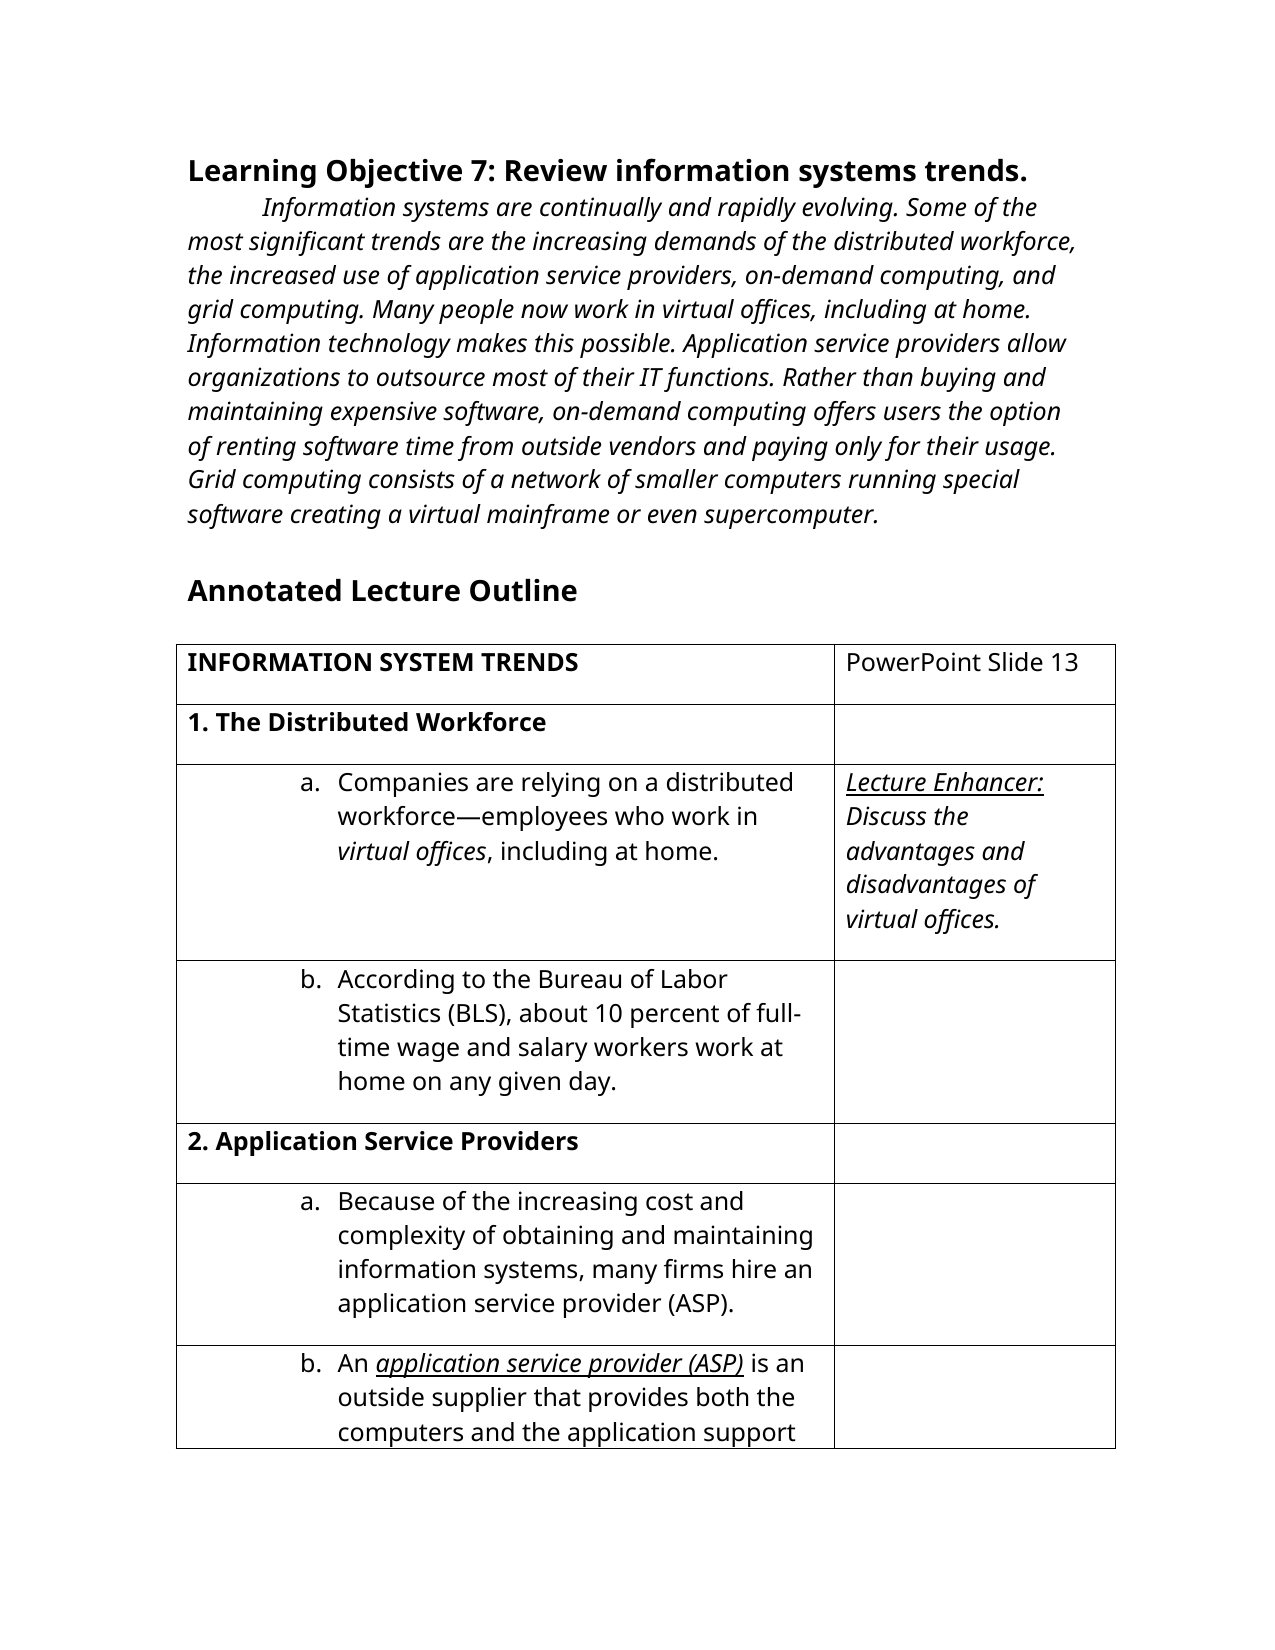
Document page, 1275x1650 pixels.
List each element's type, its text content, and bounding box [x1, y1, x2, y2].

text Learning Objective 7: Review information systems trends. [187, 150, 1087, 190]
text Annotated Lecture Outline [187, 570, 1087, 610]
text Information systems are continually and rapidly evolving. Some of the most significant trends are the increasing demands of the distributed workforce, the increased use of application service providers, on-demand computing, and grid computing. Many people now work in virtual offices, including at home. Information technology makes this possible. Application service providers allow organizations to outsource most of their IT functions. Rather than buying and maintaining expensive software, on-demand computing offers users the option of renting software time from outside vendors and paying only for their usage. Grid computing consists of a network of smaller computers running special software creating a virtual mainframe or even supercomputer. [187, 190, 1087, 530]
table_cell [835, 1346, 1115, 1448]
table_cell [835, 1124, 1115, 1183]
table_cell [835, 961, 1115, 1123]
table_cell Companies are relying on a distributed workforce—employees who work in virtual offices, including at home. [177, 765, 834, 960]
table_cell According to the Bureau of Labor Statistics (BLS), about 10 percent of full-time wage and salary workers work at home on any given day. [177, 961, 834, 1123]
table_header PowerPoint Slide 13 [835, 645, 1115, 704]
table_cell Because of the increasing cost and complexity of obtaining and maintaining information systems, many firms hire an application service provider (ASP). [177, 1184, 834, 1345]
table_cell Lecture Enhancer: Discuss the advantages and disadvantages of virtual offices. [835, 765, 1115, 960]
table_cell [835, 705, 1115, 764]
table_cell [835, 1184, 1115, 1345]
table_cell 2. Application Service Providers [177, 1124, 834, 1183]
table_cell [177, 1346, 834, 1448]
table_header INFORMATION SYSTEM TRENDS [177, 645, 834, 704]
table_cell 1. The Distributed Workforce [177, 705, 834, 764]
